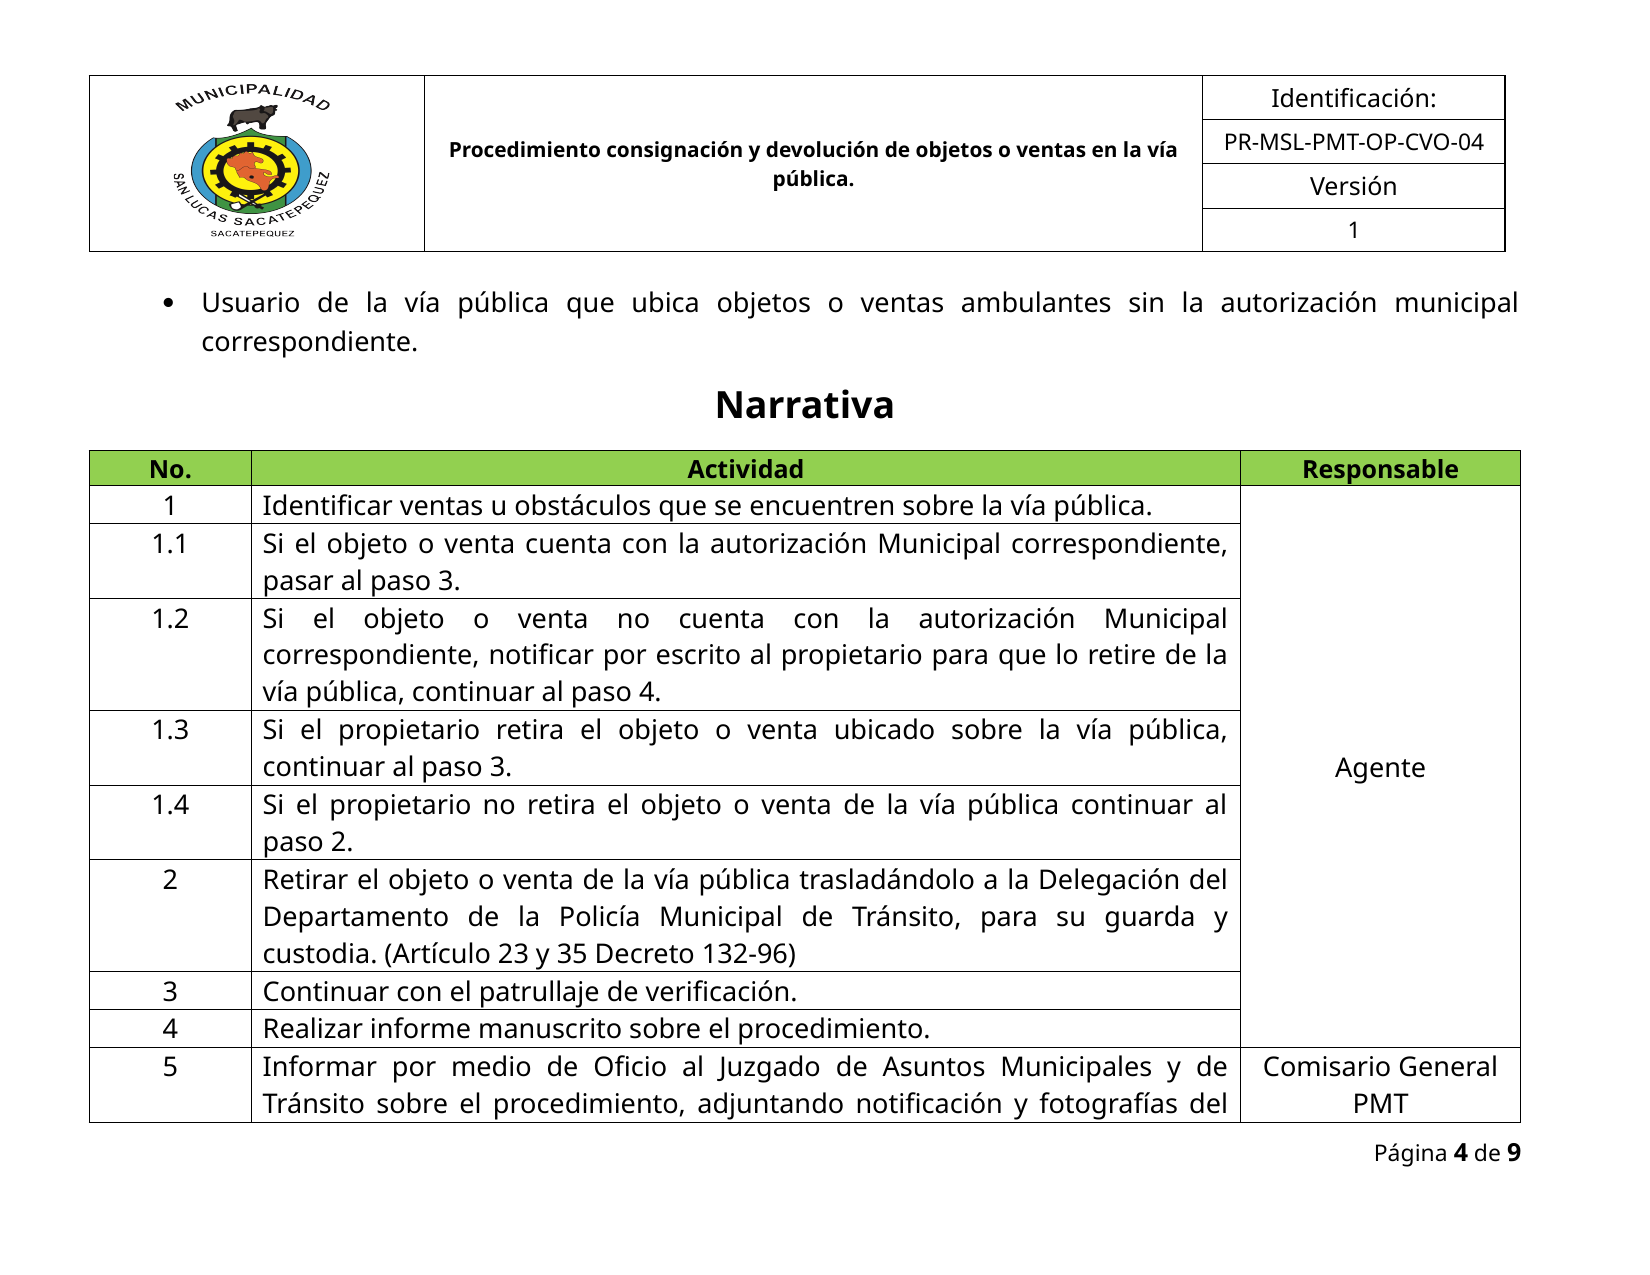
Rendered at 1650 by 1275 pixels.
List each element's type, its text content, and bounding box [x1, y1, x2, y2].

table_cell 1.3 [90, 711, 251, 784]
table_header Responsable [1241, 451, 1520, 485]
text Narrativa [89, 378, 1521, 429]
table_cell Retirar el objeto o venta de la vía pública trasladándolo a la Delegación del Departamento de la Policía Municipal de Tránsito, para su guarda y custodia. (Artículo 23 y 35 Decreto 132-96) [252, 860, 1240, 971]
list Usuario de la vía pública que ubica objetos o ventas ambulantes sin la autorización municipal correspondiente. [164, 284, 1521, 360]
table_cell Si el objeto o venta cuenta con la autorización Municipal correspondiente, pasar al paso 3. [252, 524, 1240, 598]
table_header Actividad [252, 451, 1240, 485]
table_cell 4 [90, 1010, 251, 1047]
table_cell 1.2 [90, 599, 251, 710]
table_cell Realizar informe manuscrito sobre el procedimiento. [252, 1010, 1240, 1047]
table_cell Continuar con el patrullaje de verificación. [252, 972, 1240, 1009]
table_cell 5 [90, 1048, 251, 1122]
table_cell Si el objeto o venta no cuenta con la autorización Municipal correspondiente, notificar por escrito al propietario para que lo retire de la vía pública, continuar al paso 4. [252, 599, 1240, 710]
table_cell Comisario General PMT [1241, 1048, 1520, 1122]
table_cell Identificar ventas u obstáculos que se encuentren sobre la vía pública. [252, 486, 1240, 523]
table_cell Agente [1241, 486, 1520, 1047]
table_cell 2 [90, 860, 251, 971]
table_cell 1.4 [90, 786, 251, 859]
picture [173, 84, 330, 237]
table_cell Si el propietario no retira el objeto o venta de la vía pública continuar al paso 2. [252, 786, 1240, 859]
table_cell Si el propietario retira el objeto o venta ubicado sobre la vía pública, continuar al paso 3. [252, 711, 1240, 784]
table_cell 1.1 [90, 524, 251, 598]
table_cell 3 [90, 972, 251, 1009]
table_cell 1 [90, 486, 251, 523]
table_header No. [90, 451, 251, 485]
